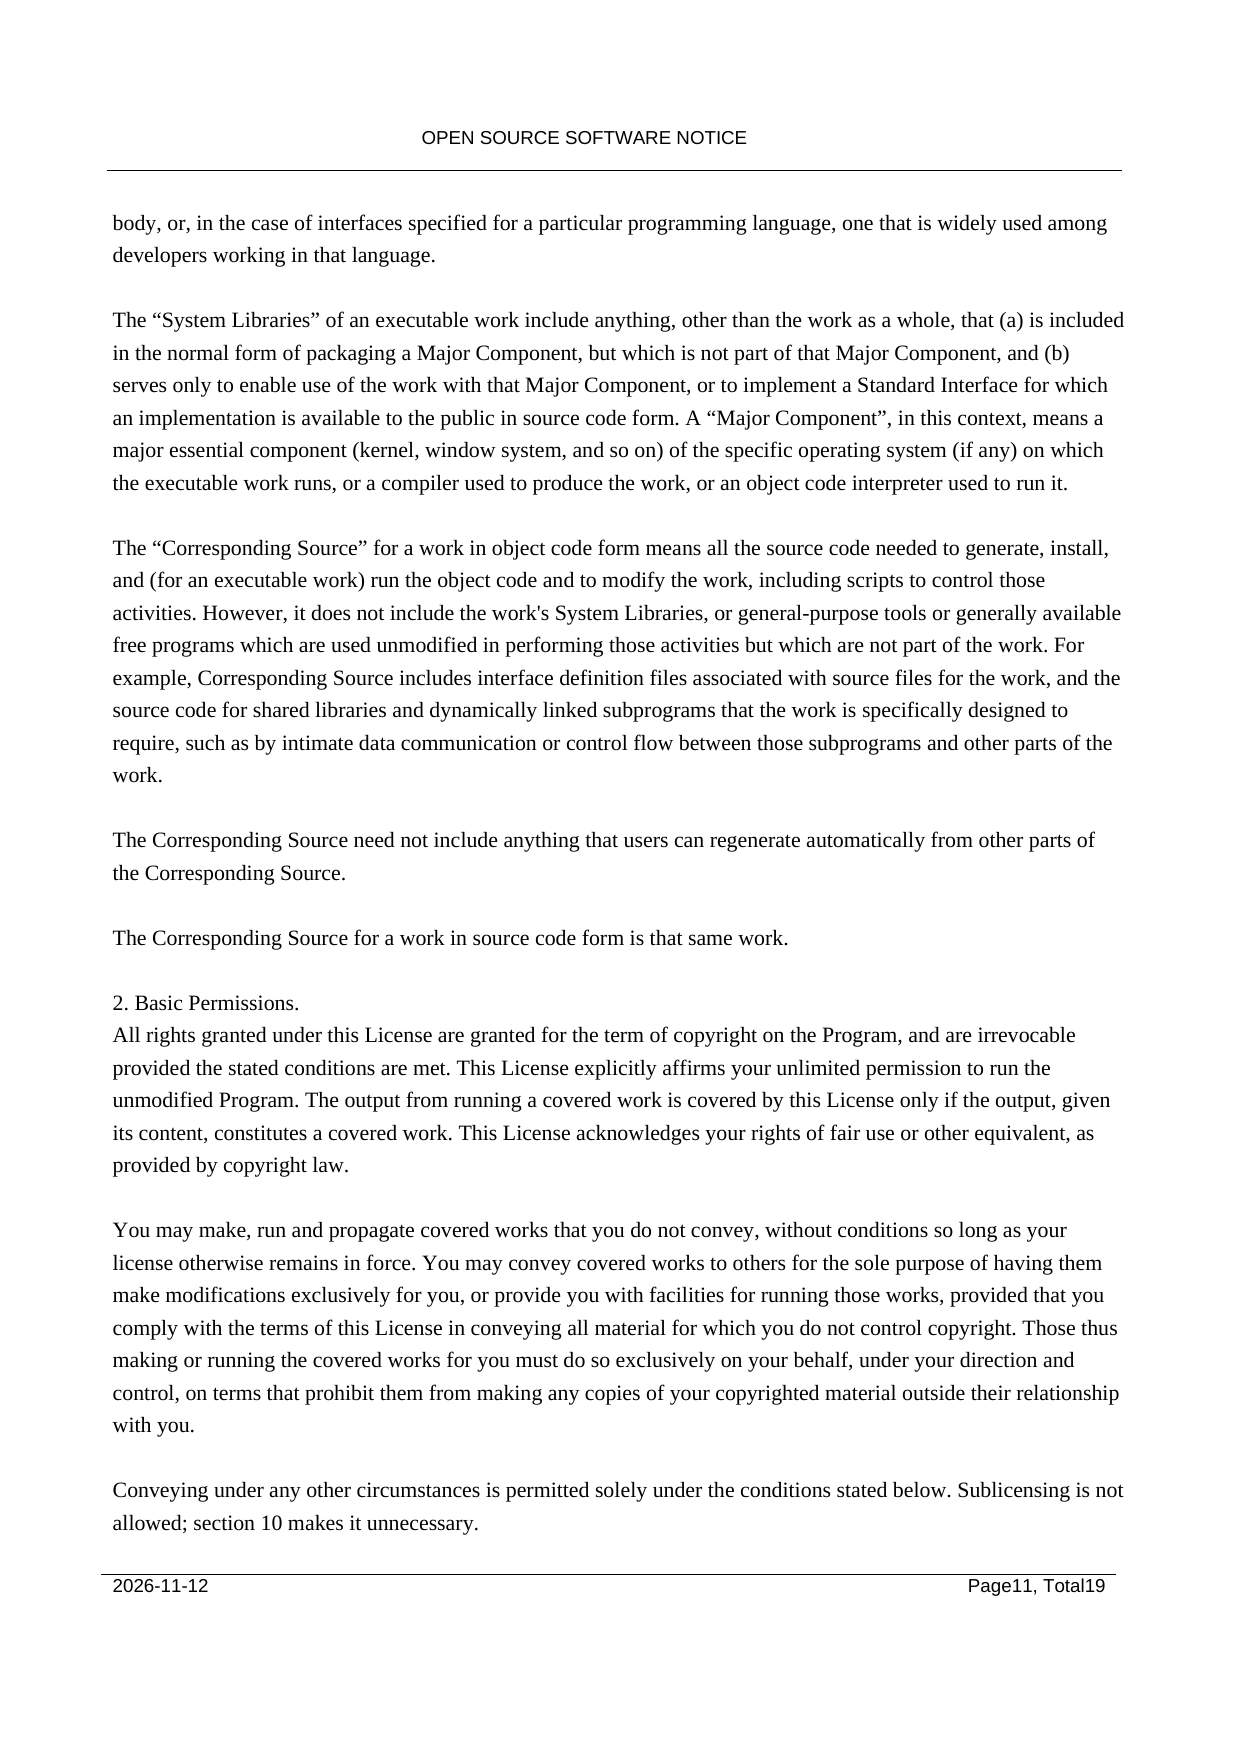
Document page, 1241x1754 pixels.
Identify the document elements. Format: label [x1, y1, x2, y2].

text [112, 206, 1128, 1539]
